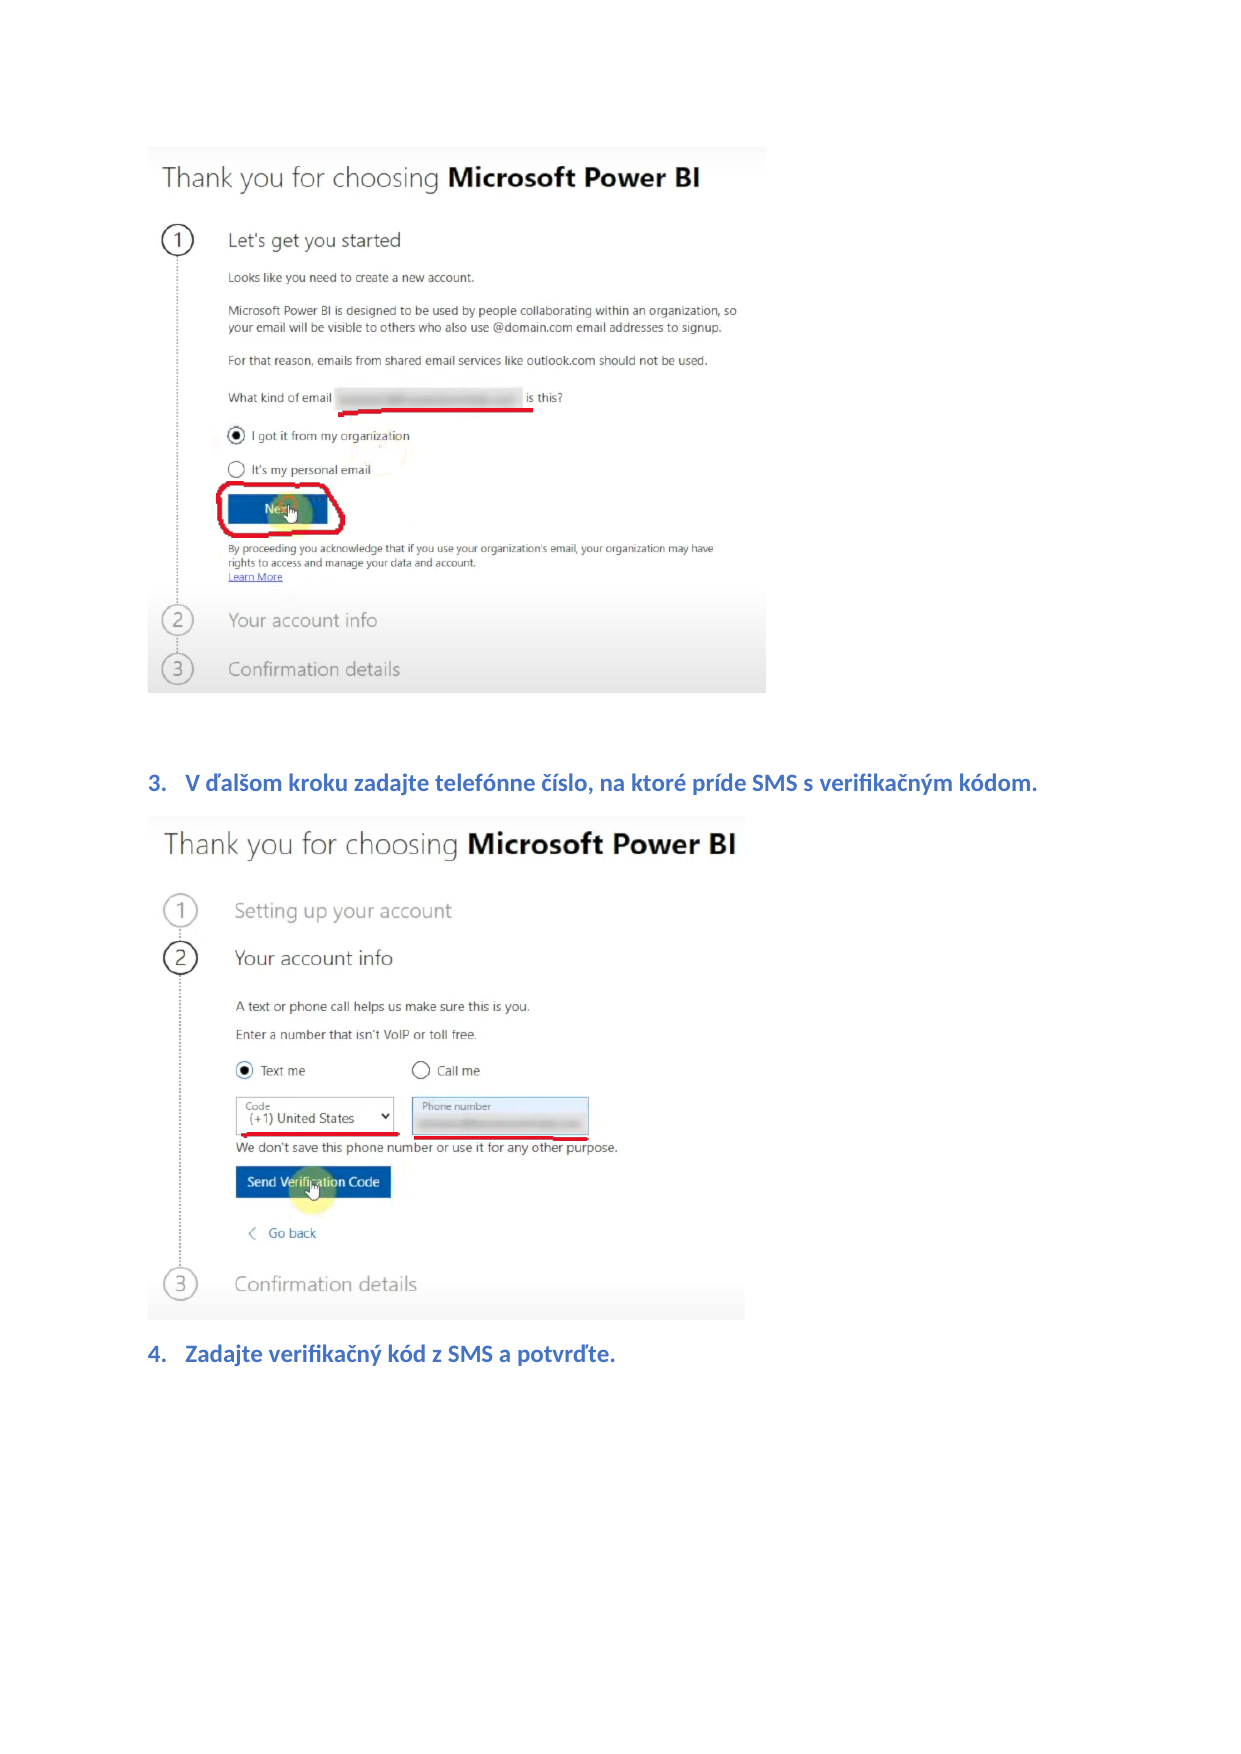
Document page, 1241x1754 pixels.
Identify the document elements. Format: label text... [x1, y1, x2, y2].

list V ďalšom kroku zadajte telefónne číslo, na ktoré príde SMS s verifikačným kódom. [148, 767, 1093, 797]
picture [147, 147, 766, 693]
picture [147, 816, 745, 1320]
list Zadajte verifikačný kód z SMS a potvrďte. [148, 1338, 1093, 1369]
